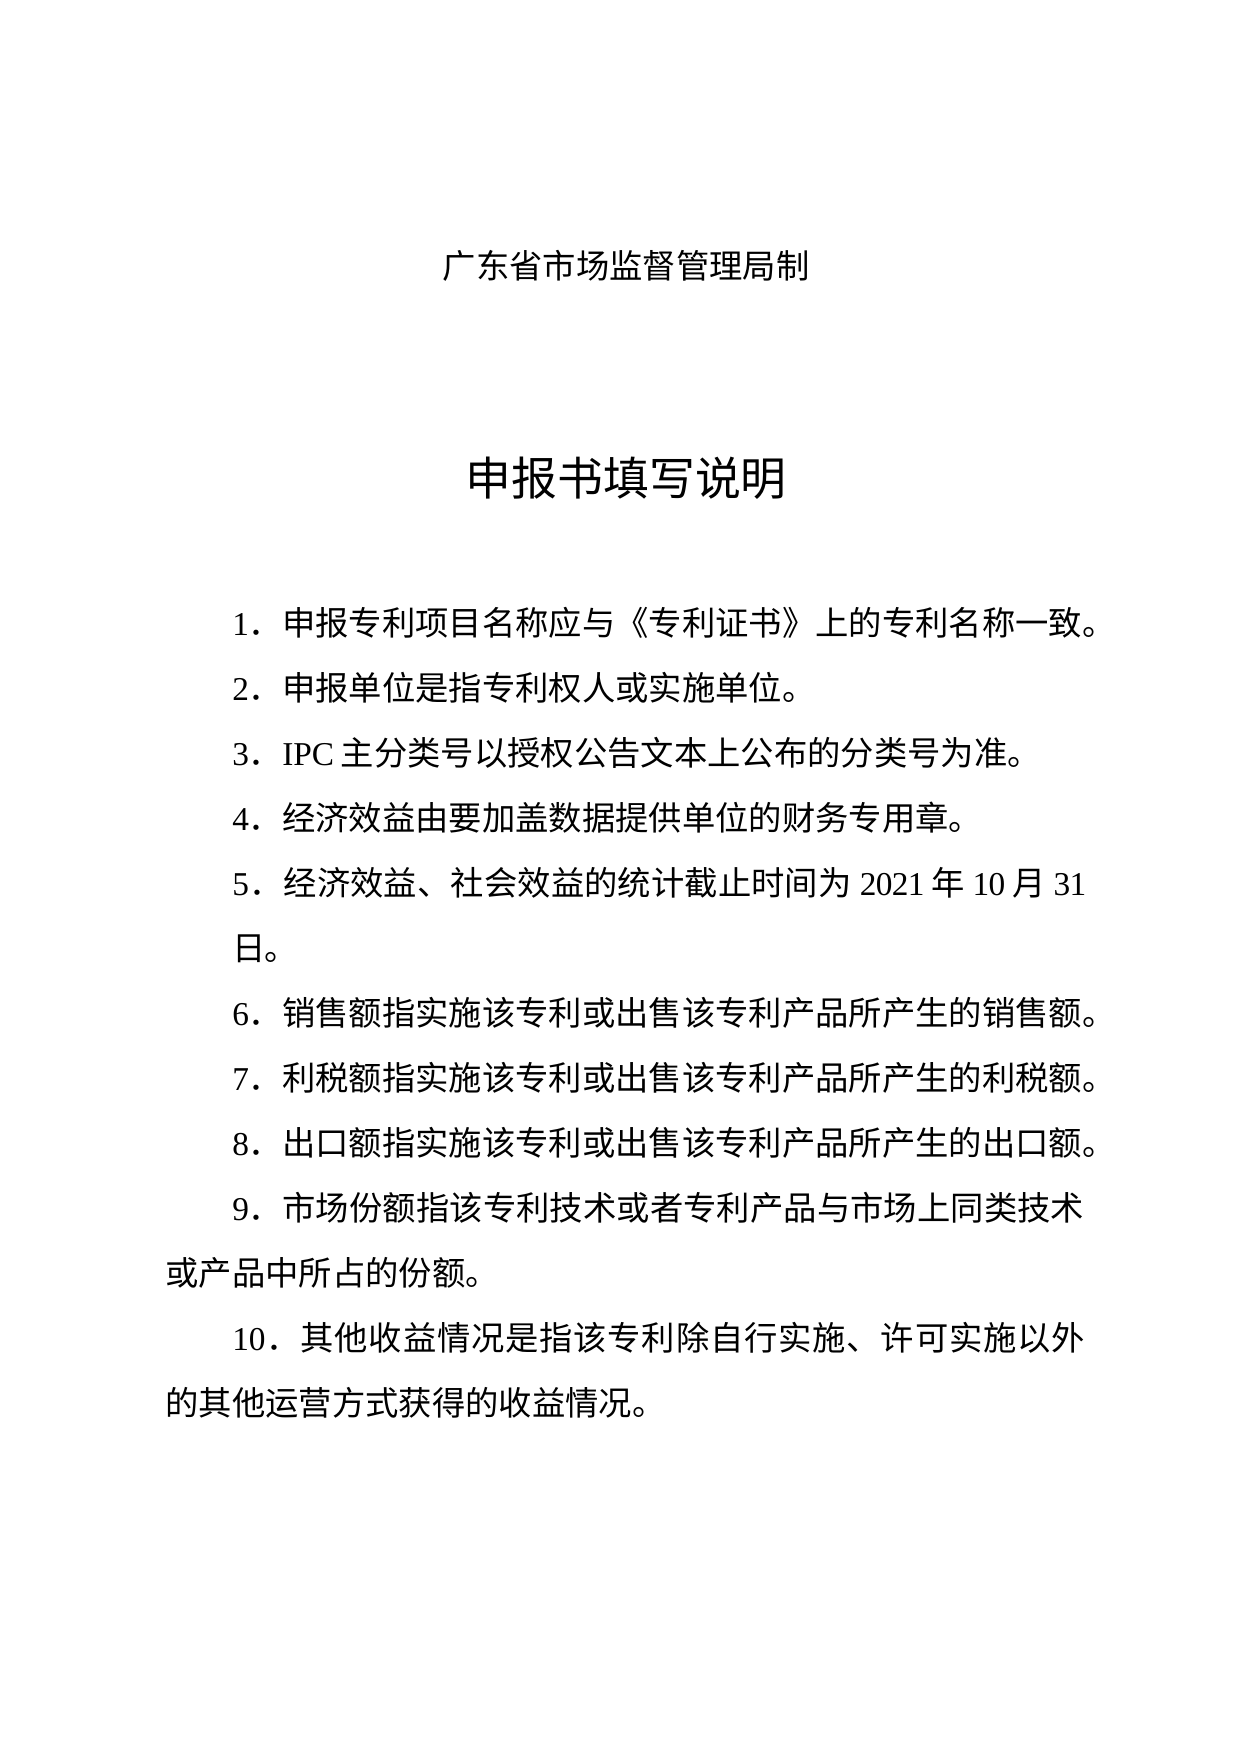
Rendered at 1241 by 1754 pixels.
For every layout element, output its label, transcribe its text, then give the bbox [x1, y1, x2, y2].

text 1．申报专利项目名称应与《专利证书》上的专利名称一致。 [165, 589, 1087, 654]
text 7．利税额指实施该专利或出售该专利产品所产生的利税额。 [165, 1044, 1087, 1109]
text 广东省市场监督管理局制 [165, 231, 1087, 296]
text 3．IPC主分类号以授权公告文本上公布的分类号为准。 [165, 719, 1087, 784]
text 6．销售额指实施该专利或出售该专利产品所产生的销售额。 [165, 979, 1087, 1044]
text 申报书填写说明 [165, 426, 1087, 524]
text 9．市场份额指该专利技术或者专利产品与市场上同类技术或产品中所占的份额。 [165, 1174, 1087, 1304]
text 5．经济效益、社会效益的统计截止时间为2021年10月31日。 [232, 849, 1087, 979]
text 8．出口额指实施该专利或出售该专利产品所产生的出口额。 [165, 1109, 1087, 1174]
text 2．申报单位是指专利权人或实施单位。 [165, 654, 1087, 719]
text 4．经济效益由要加盖数据提供单位的财务专用章。 [165, 784, 1087, 849]
text 10．其他收益情况是指该专利除自行实施、许可实施以外的其他运营方式获得的收益情况。 [165, 1304, 1087, 1434]
